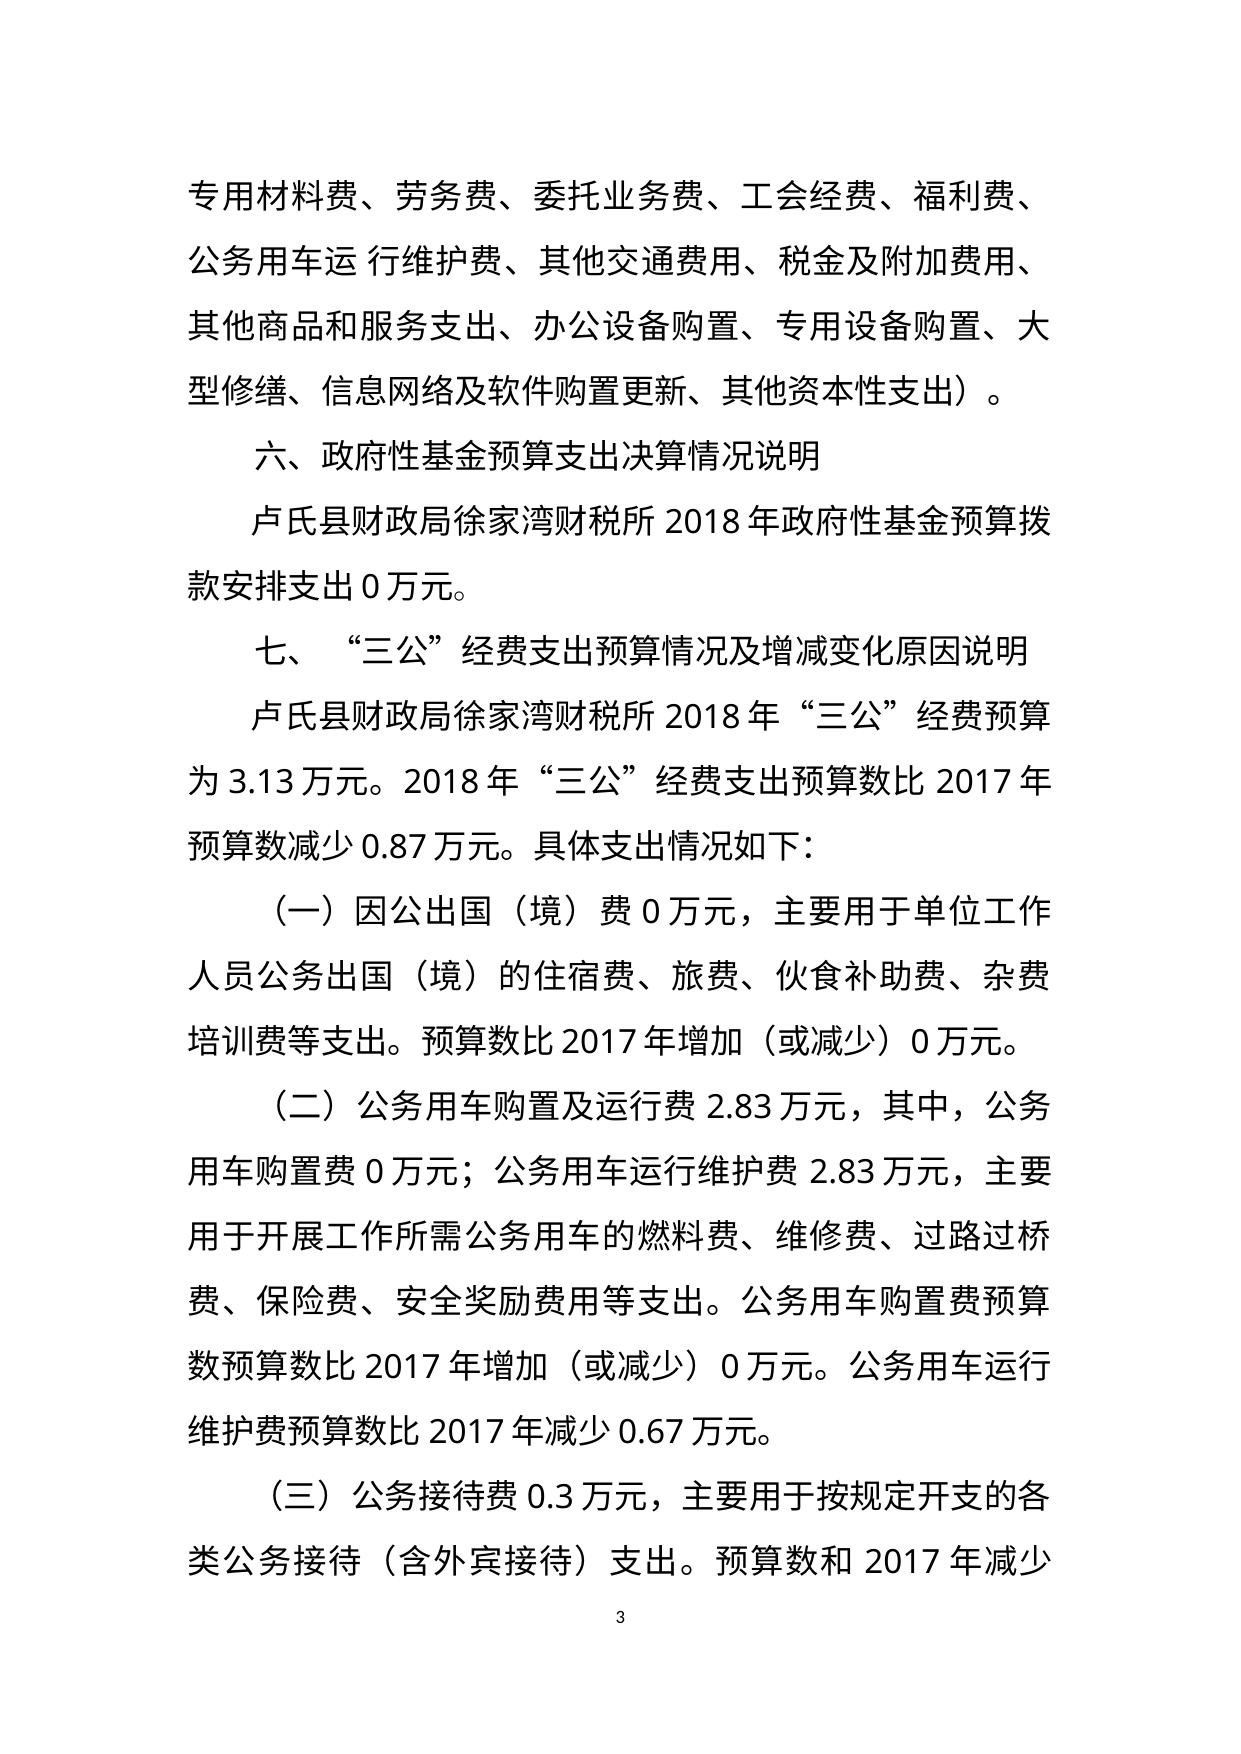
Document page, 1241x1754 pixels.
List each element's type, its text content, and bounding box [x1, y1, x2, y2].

text 卢氏县财政局徐家湾财税所2018年“三公”经费预算为3.13万元。2018年“三公”经费支出预算数比 2017年预算数减少0.87万元。具体支出情况如下： [187, 682, 1053, 877]
list 因公出国（境）费0万元，主要用于单位工作人员公务出国（境）的住宿费、旅费、伙食补助费、杂费、培训费等支出。预算数比2017年增加（或减少）0万元。 [187, 877, 1053, 1072]
text 七、 “三公”经费支出预算情况及增减变化原因说明 [187, 617, 1053, 682]
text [187, 162, 1053, 422]
text 卢氏县财政局徐家湾财税所2018年政府性基金预算拨款安排支出0万元。 [187, 487, 1053, 617]
text （二）公务用车购置及运行费2.83万元，其中，公务用车购置费0万元；公务用车运行维护费 2.83万元，主要用于开展工作所需公务用车的燃料费、维修费、过路过桥费、保险费、安全奖励费用等支出。公务用车购置费预算数预算数比2017年增加（或减少）0万元。公务用车运行维护费预算数比 2017年减少0.67万元。 [187, 1072, 1053, 1462]
text 六、政府性基金预算支出决算情况说明 [187, 422, 1053, 487]
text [187, 1462, 1053, 1592]
